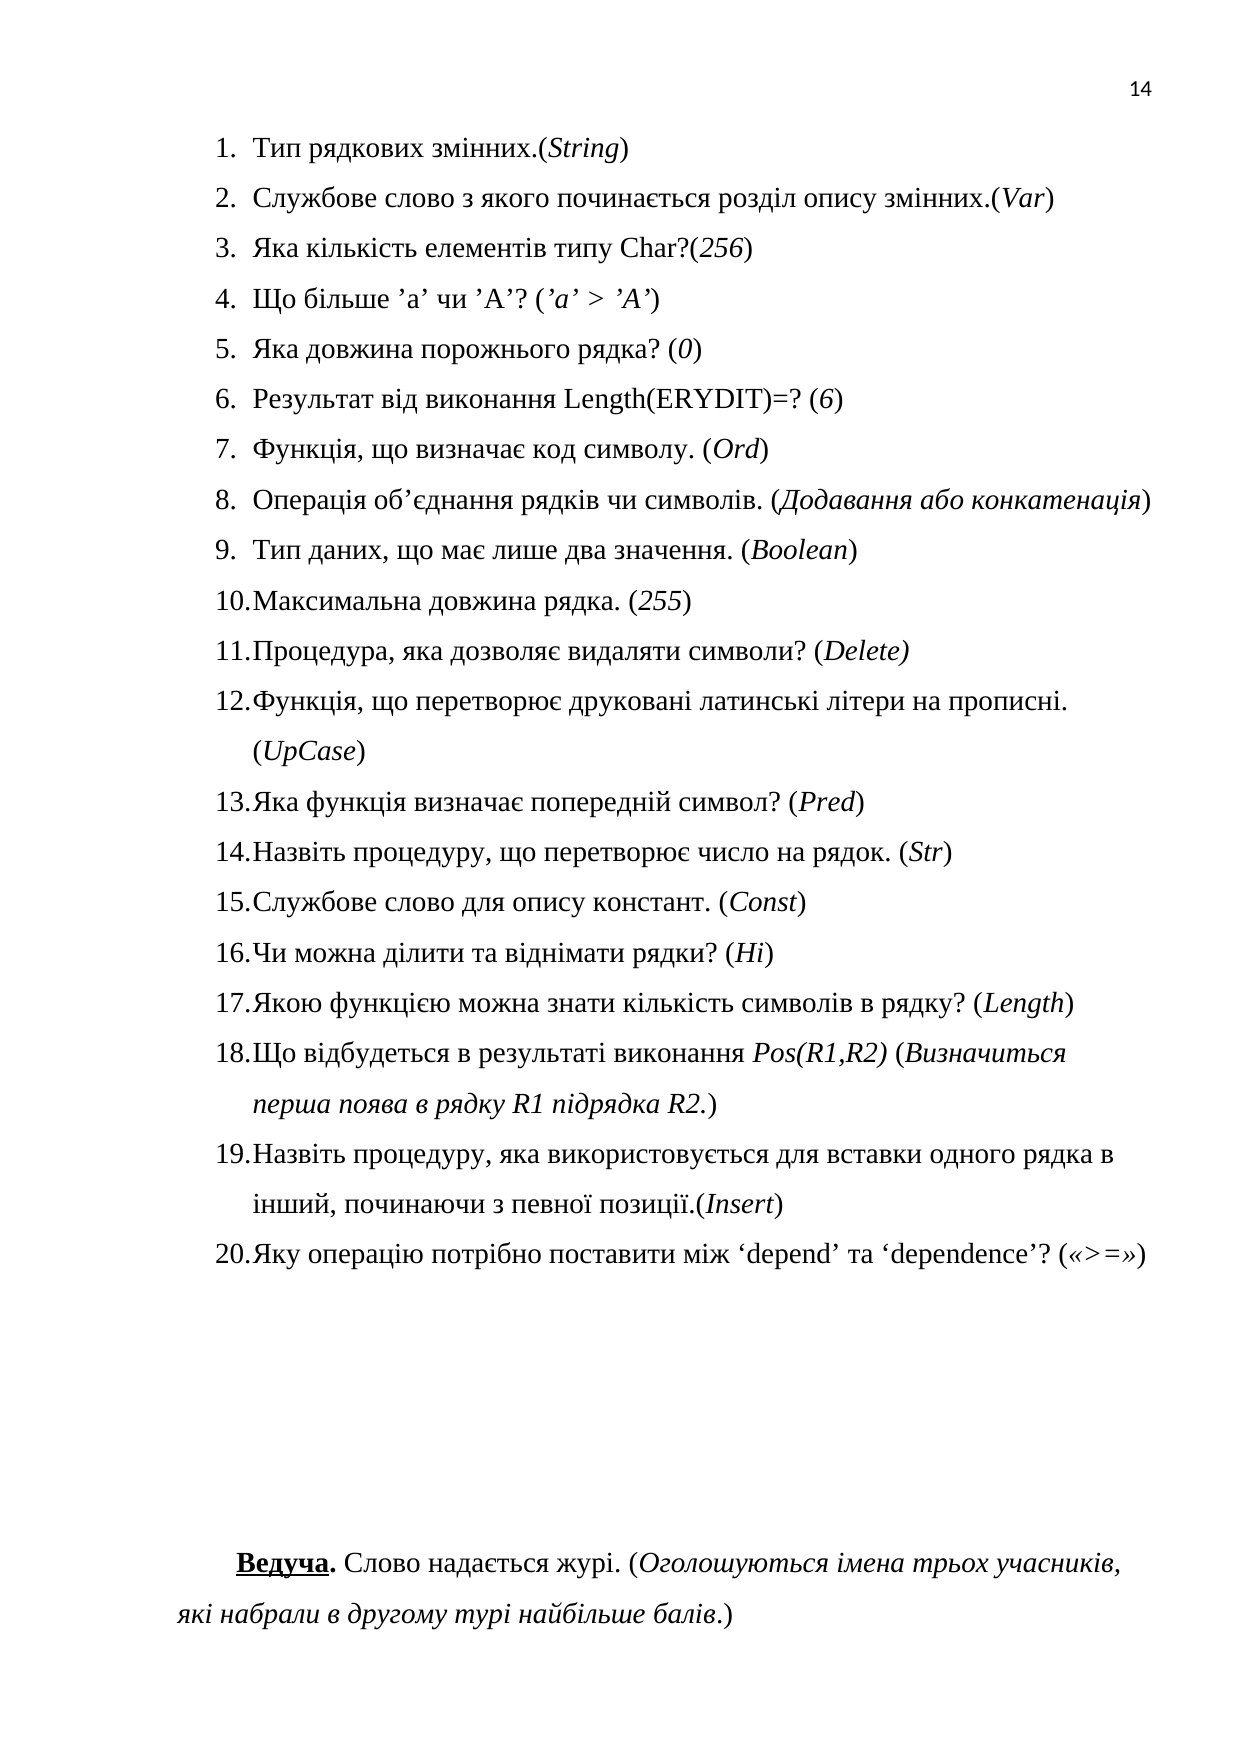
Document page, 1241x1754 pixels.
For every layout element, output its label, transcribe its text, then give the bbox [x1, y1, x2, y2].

list Операція об’єднання рядків чи символів. (Додавання або конкатенація) [215, 482, 1152, 516]
list Що відбудеться в результаті виконання Pos(R1,R2) (Визначиться перша поява в рядку R1 підрядка R2.) [215, 1035, 1152, 1119]
list Якою функцією можна знати кількість символів в рядку? (Length) [215, 985, 1152, 1019]
list Тип даних, що має лише два значення. (Boolean) [215, 532, 1152, 566]
list Яка довжина порожнього рядка? (0) [215, 331, 1152, 364]
list Функція, що визначає код символу. (Ord) [215, 432, 1152, 465]
text Ведуча. Слово надається журі. (Оголошуються імена трьох учасників, які набрали в другому турі найбільше балів.) [177, 1545, 1152, 1671]
list Чи можна ділити та віднімати рядки? (Ні) [215, 935, 1152, 968]
list Результат від виконання Length(ERYDIT)=? (6) [215, 381, 1152, 415]
list Назвіть процедуру, що перетворює число на рядок. (Str) [215, 834, 1152, 868]
list Яку операцію потрібно поставити між ‘depend’ та ‘dependence’? («>=») [215, 1237, 1152, 1270]
list Службове слово з якого починається розділ опису змінних.(Var) [215, 180, 1152, 214]
list Службове слово для опису констант. (Const) [215, 884, 1152, 918]
list Максимальна довжина рядка. (255) [215, 583, 1152, 616]
list Яка функція визначає попередній символ? (Pred) [215, 784, 1152, 817]
list Тип рядкових змінних.(String) [215, 130, 1152, 163]
list Функція, що перетворює друковані латинські літери на прописні. (UpCase) [215, 683, 1152, 767]
list Що більше ’а’ чи ’А’? (’а’ > ’A’) [215, 281, 1152, 314]
list Назвіть процедуру, яка використовується для вставки одного рядка в інший, починаючи з певної позиції.(Insert) [215, 1136, 1152, 1220]
list Процедура, яка дозволяє видаляти символи? (Delete) [215, 633, 1152, 666]
list Яка кількість елементів типу Char?(256) [215, 230, 1152, 264]
